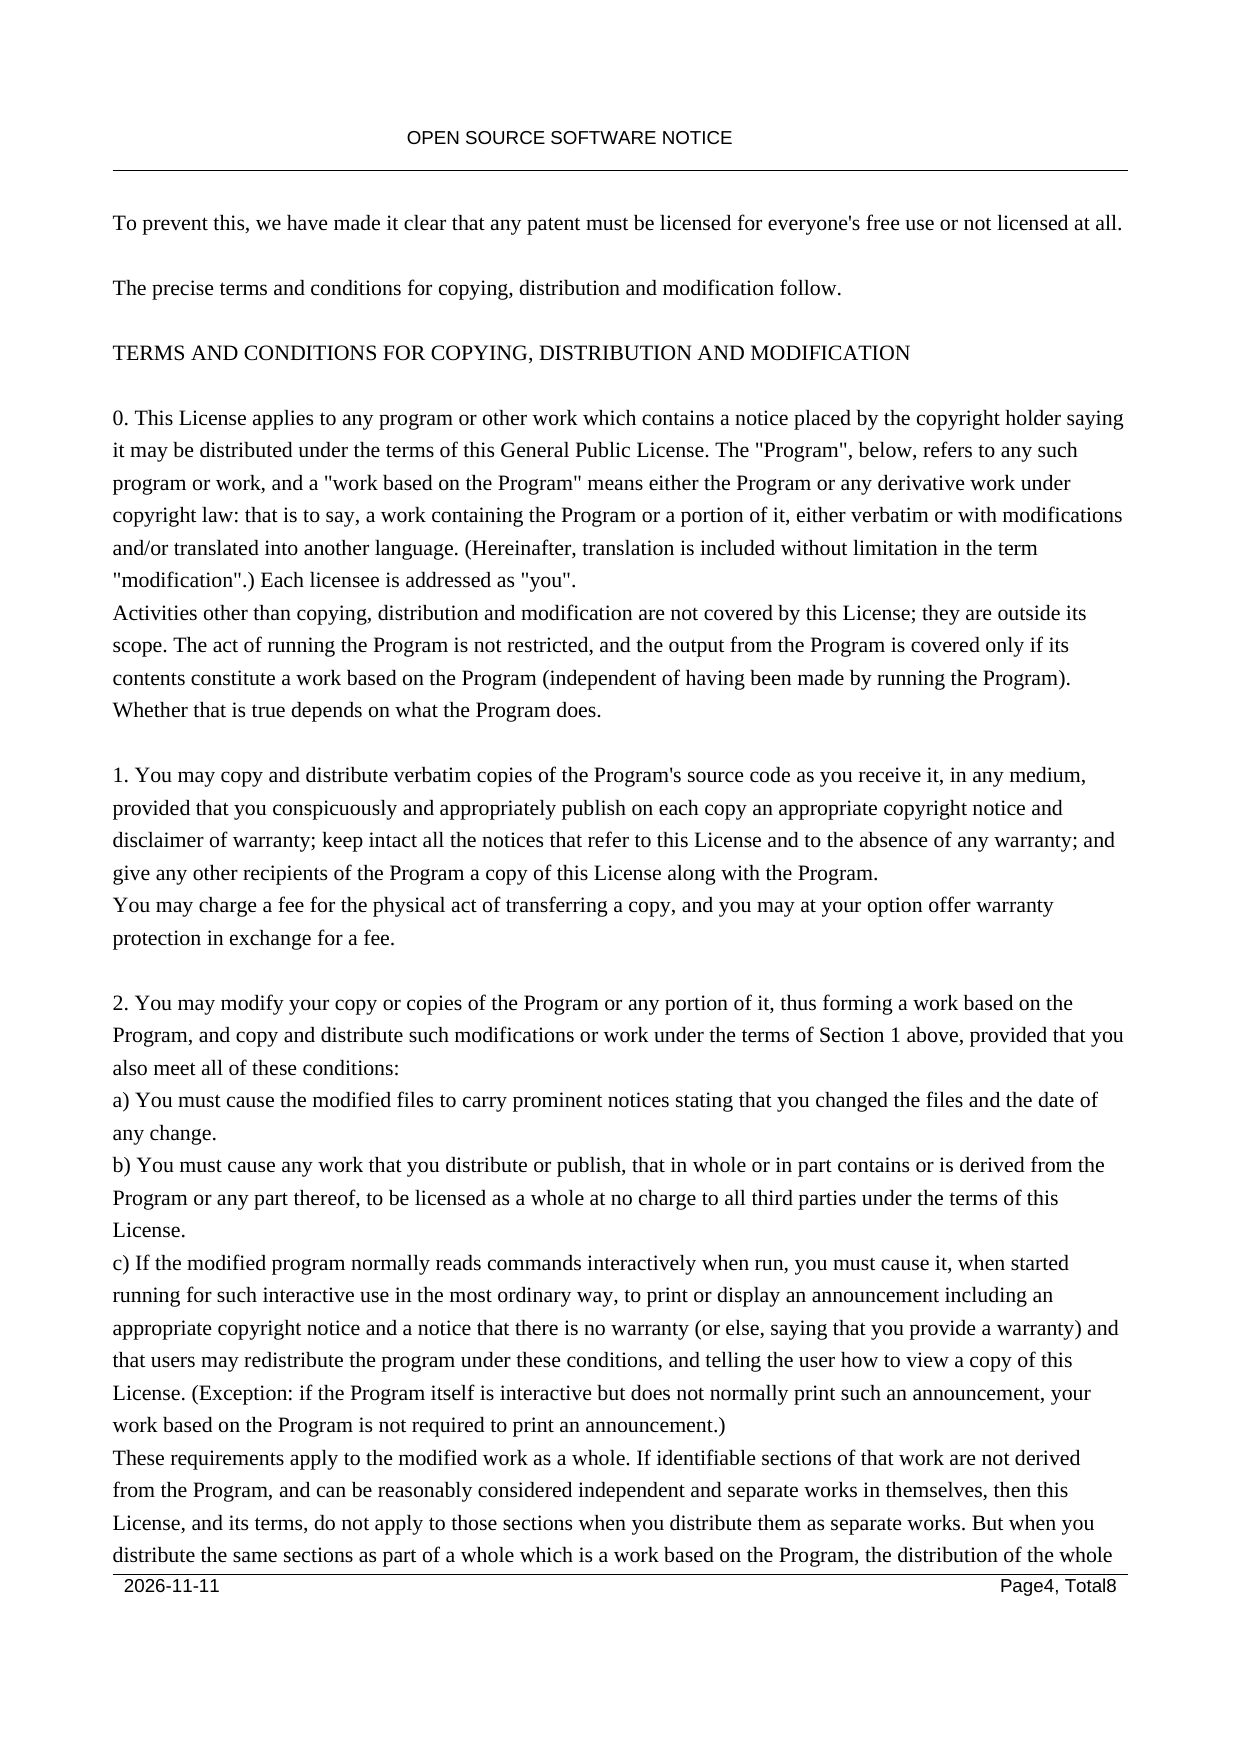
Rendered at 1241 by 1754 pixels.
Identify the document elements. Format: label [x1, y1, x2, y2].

text [112, 206, 1128, 1571]
